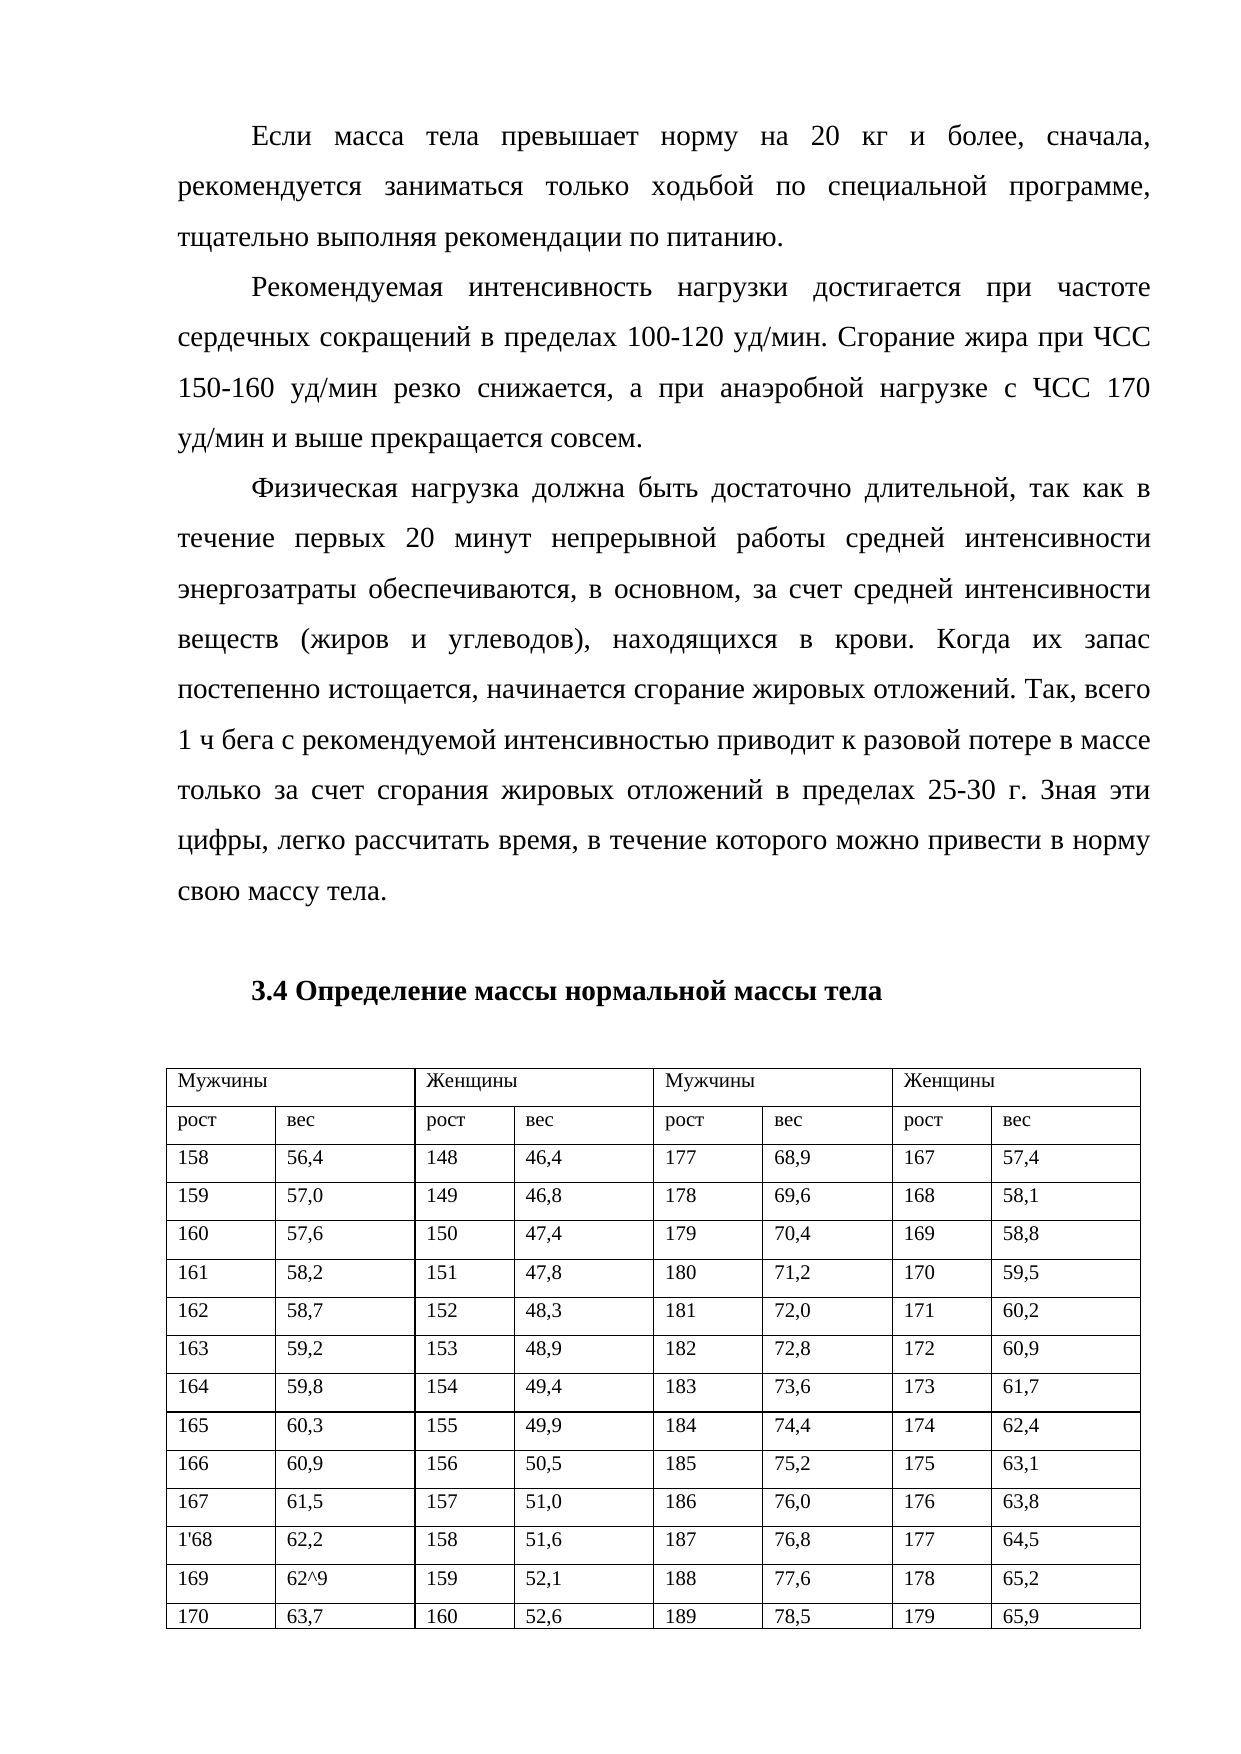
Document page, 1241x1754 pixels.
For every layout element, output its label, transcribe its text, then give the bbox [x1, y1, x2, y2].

table_cell 63,7 [276, 1604, 414, 1628]
table_cell 148 [416, 1145, 514, 1182]
table_cell 156 [416, 1451, 514, 1488]
table_cell 150 [416, 1221, 514, 1258]
table_cell 163 [167, 1336, 275, 1373]
table_cell 58,2 [276, 1260, 414, 1297]
table_cell 48,9 [515, 1336, 653, 1373]
table_cell 48,3 [515, 1298, 653, 1335]
table_cell 70,4 [763, 1221, 892, 1258]
table_cell 65,9 [992, 1604, 1140, 1628]
table_cell 62,4 [992, 1413, 1140, 1450]
table_cell 176 [893, 1489, 991, 1526]
text Рекомендуемая интенсивность нагрузки достигается при частоте сердечных сокращений в пределах 100-120 уд/мин. Сгорание жира при ЧСС 150-160 уд/мин резко снижается, а при анаэробной нагрузке с ЧСС 170 уд/мин и выше прекращается совсем. [177, 269, 1152, 453]
table_cell 51,0 [515, 1489, 653, 1526]
table_cell 179 [893, 1604, 991, 1628]
table_cell 175 [893, 1451, 991, 1488]
table_cell 188 [654, 1565, 762, 1603]
table_cell 60,9 [992, 1336, 1140, 1373]
table_cell 162 [167, 1298, 275, 1335]
table_cell 166 [167, 1451, 275, 1488]
table_cell 173 [893, 1374, 991, 1411]
table_cell 71,2 [763, 1260, 892, 1297]
table_cell 47,8 [515, 1260, 653, 1297]
table_cell 170 [893, 1260, 991, 1297]
table_cell рост [654, 1107, 762, 1144]
table_cell 72,0 [763, 1298, 892, 1335]
table_cell 172 [893, 1336, 991, 1373]
table_cell 178 [654, 1183, 762, 1220]
table_cell 168 [893, 1183, 991, 1220]
table_cell 46,8 [515, 1183, 653, 1220]
table_cell 186 [654, 1489, 762, 1526]
table_cell 170 [167, 1604, 275, 1628]
table_cell 57,0 [276, 1183, 414, 1220]
table_cell 177 [654, 1145, 762, 1182]
table_cell 68,9 [763, 1145, 892, 1182]
table_cell рост [416, 1107, 514, 1144]
table_cell 78,5 [763, 1604, 892, 1628]
table_cell рост [893, 1107, 991, 1144]
table_cell 59,5 [992, 1260, 1140, 1297]
table_cell 49,4 [515, 1374, 653, 1411]
table_cell 152 [416, 1298, 514, 1335]
table_cell 167 [167, 1489, 275, 1526]
table_cell 149 [416, 1183, 514, 1220]
text Физическая нагрузка должна быть достаточно длительной, так как в течение первых 20 минут непрерывной работы средней интенсивности энергозатраты обеспечиваются, в основном, за счет средней интенсивности веществ (жиров и углеводов), находящихся в крови. Когда их запас постепенно истощается, начинается сгорание жировых отложений. Так, всего 1 ч бега с рекомендуемой интенсивностью приводит к разовой потере в массе только за счет сгорания жировых отложений в пределах 25-30 г. Зная эти цифры, легко рассчитать время, в течение которого можно привести в норму свою массу тела. [177, 470, 1152, 906]
table_cell 61,7 [992, 1374, 1140, 1411]
table_cell 56,4 [276, 1145, 414, 1182]
table_cell 59,2 [276, 1336, 414, 1373]
table_cell 62^9 [276, 1565, 414, 1603]
table_cell 76,0 [763, 1489, 892, 1526]
table_cell 59,8 [276, 1374, 414, 1411]
table_cell 77,6 [763, 1565, 892, 1603]
table_cell 189 [654, 1604, 762, 1628]
table_cell рост [167, 1107, 275, 1144]
table_cell 52,1 [515, 1565, 653, 1603]
table_cell 177 [893, 1527, 991, 1564]
table_cell вес [276, 1107, 414, 1144]
table_cell 49,9 [515, 1413, 653, 1450]
table_cell 182 [654, 1336, 762, 1373]
table_cell 60,9 [276, 1451, 414, 1488]
table_cell 63,1 [992, 1451, 1140, 1488]
table_cell 73,6 [763, 1374, 892, 1411]
table_cell 57,4 [992, 1145, 1140, 1182]
table_cell 158 [167, 1145, 275, 1182]
table_cell 151 [416, 1260, 514, 1297]
table_cell 167 [893, 1145, 991, 1182]
table_cell 47,4 [515, 1221, 653, 1258]
table_cell 61,5 [276, 1489, 414, 1526]
table_cell 74,4 [763, 1413, 892, 1450]
table_cell 179 [654, 1221, 762, 1258]
table_cell 169 [167, 1565, 275, 1603]
table_cell 69,6 [763, 1183, 892, 1220]
table_cell 184 [654, 1413, 762, 1450]
table_cell 185 [654, 1451, 762, 1488]
table_cell 183 [654, 1374, 762, 1411]
table_header Мужчины [167, 1069, 414, 1106]
table_cell 60,3 [276, 1413, 414, 1450]
table_cell 159 [167, 1183, 275, 1220]
table_cell 153 [416, 1336, 514, 1373]
text Если масса тела превышает норму на 20 кг и более, сначала, рекомендуется заниматься только ходьбой по специальной программе, тщательно выполняя рекомендации по питанию. [177, 118, 1152, 252]
table_cell 180 [654, 1260, 762, 1297]
table_cell 51,6 [515, 1527, 653, 1564]
table_cell 58,8 [992, 1221, 1140, 1258]
table_cell 72,8 [763, 1336, 892, 1373]
table_cell 60,2 [992, 1298, 1140, 1335]
table_cell 58,1 [992, 1183, 1140, 1220]
table_cell 154 [416, 1374, 514, 1411]
table_header Женщины [416, 1069, 653, 1106]
table_cell 160 [416, 1604, 514, 1628]
table_cell 75,2 [763, 1451, 892, 1488]
table_cell 1'68 [167, 1527, 275, 1564]
table_cell 160 [167, 1221, 275, 1258]
table_header Женщины [893, 1069, 1140, 1106]
table_cell 52,6 [515, 1604, 653, 1628]
table_cell 58,7 [276, 1298, 414, 1335]
table_cell 155 [416, 1413, 514, 1450]
table_cell 164 [167, 1374, 275, 1411]
table_cell 158 [416, 1527, 514, 1564]
table_cell 187 [654, 1527, 762, 1564]
table_cell вес [992, 1107, 1140, 1144]
table_cell 169 [893, 1221, 991, 1258]
table_cell 159 [416, 1565, 514, 1603]
table_cell 174 [893, 1413, 991, 1450]
table_cell 64,5 [992, 1527, 1140, 1564]
table_cell 178 [893, 1565, 991, 1603]
table_cell 57,6 [276, 1221, 414, 1258]
table_cell 50,5 [515, 1451, 653, 1488]
table_cell 46,4 [515, 1145, 653, 1182]
table_cell 65,2 [992, 1565, 1140, 1603]
table_cell 62,2 [276, 1527, 414, 1564]
table_cell 171 [893, 1298, 991, 1335]
table_cell вес [763, 1107, 892, 1144]
table_cell вес [515, 1107, 653, 1144]
subtitle 3.4 Определение массы нормальной массы тела [177, 973, 1152, 1007]
table_cell 161 [167, 1260, 275, 1297]
table_cell 76,8 [763, 1527, 892, 1564]
table_cell 165 [167, 1413, 275, 1450]
table_cell 181 [654, 1298, 762, 1335]
table_cell 157 [416, 1489, 514, 1526]
table_header Мужчины [654, 1069, 892, 1106]
table_cell 63,8 [992, 1489, 1140, 1526]
